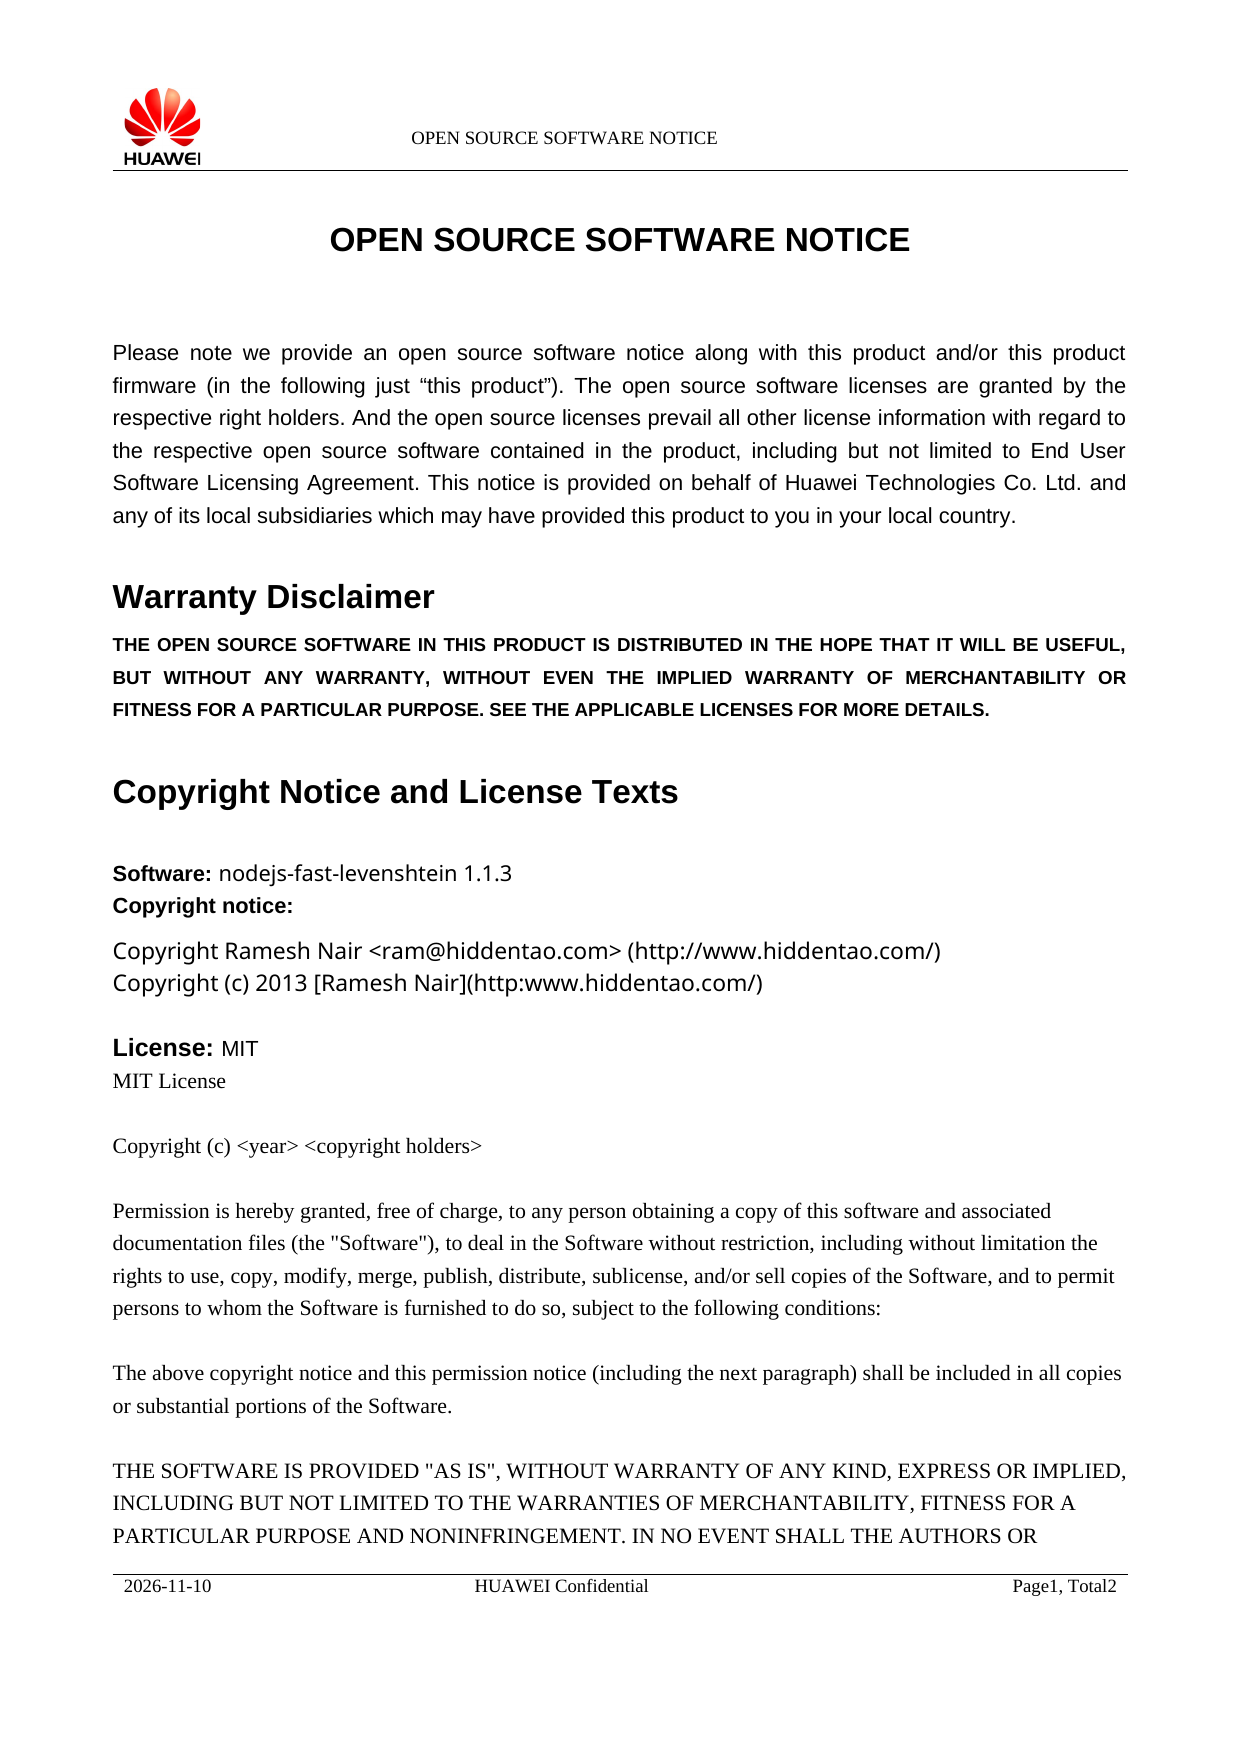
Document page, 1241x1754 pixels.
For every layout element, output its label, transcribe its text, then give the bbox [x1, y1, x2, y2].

text Copyright Ramesh Nair <ram@hiddentao.com> (http://www.hiddentao.com/) Copyright (c) 2013 [Ramesh Nair](http:www.hiddentao.com/) [112, 934, 1128, 1031]
text Copyright Notice and License Texts [112, 759, 1128, 824]
text Please note we provide an open source software notice along with this product and/or this product firmware (in the following just “this product”). The open source software licenses are granted by the respective right holders. And the open source licenses prevail all other license information with regard to the respective open source software contained in the product, including but not limited to End User Software Licensing Agreement. This notice is provided on behalf of Huawei Technologies Co. Ltd. and any of its local subsidiaries which may have provided this product to you in your local country. [112, 336, 1128, 531]
text The open source software in this product is distributed in the hope that it will be useful, but WITHOUT ANY WARRANTY, without even the implied warranty of MERCHANTABILITY or FITNESS FOR A PARTICULAR PURPOSE. See the applicable licenses for more details. [112, 629, 1128, 726]
text Copyright notice: [112, 889, 1128, 921]
text OPEN SOURCE SOFTWARE NOTICE [112, 206, 1128, 271]
text Warranty Disclaimer [112, 564, 1128, 629]
title Software: nodejs-fast-levenshtein 1.1.3 [112, 856, 1128, 889]
text License: MIT [112, 1031, 1128, 1064]
picture [124, 88, 201, 165]
